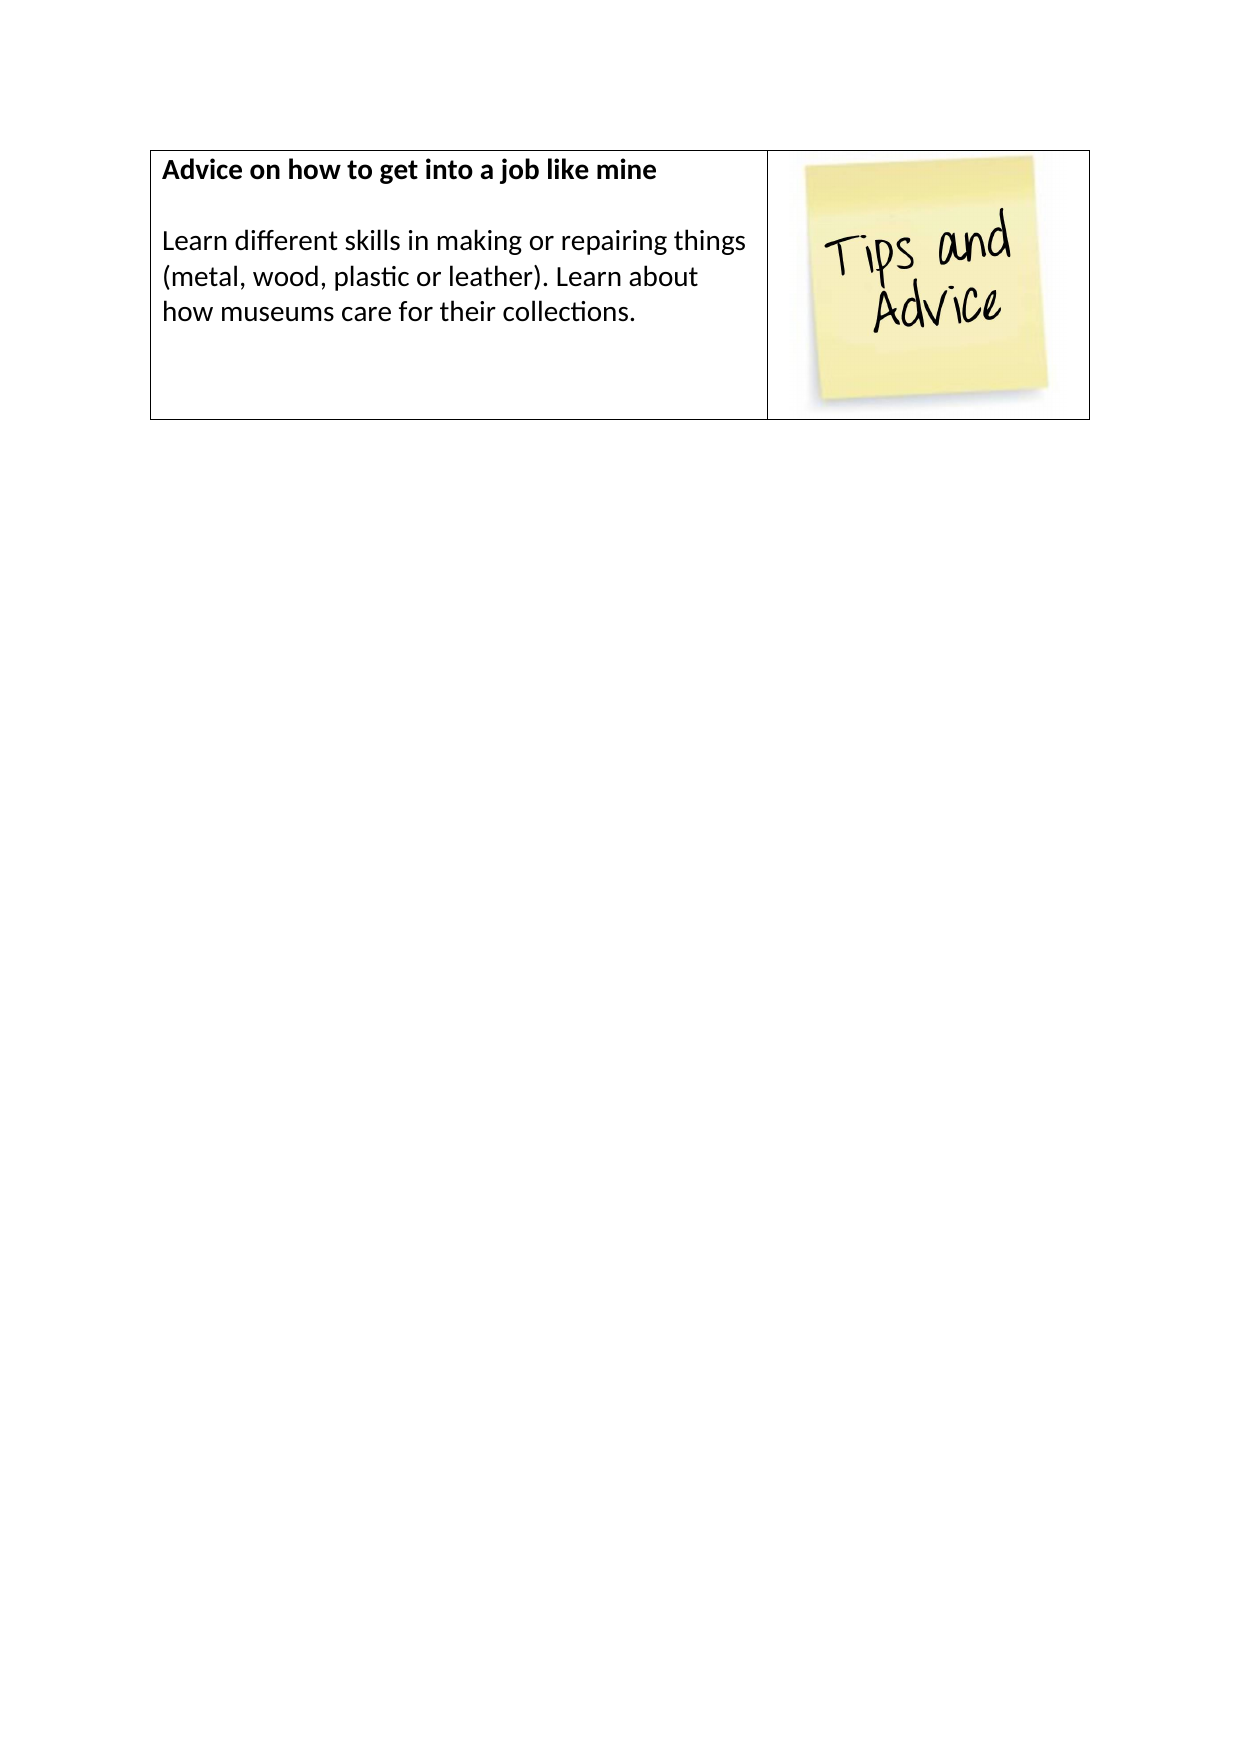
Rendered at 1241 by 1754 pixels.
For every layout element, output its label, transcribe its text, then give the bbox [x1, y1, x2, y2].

table_cell [768, 151, 789, 419]
table_cell Advice on how to get into a job like mine Learn different skills in making or repairing things (metal, wood, plastic or leather). Learn about how museums care for their collections. [151, 151, 767, 419]
table_cell [1068, 151, 1089, 419]
picture [789, 151, 1068, 419]
